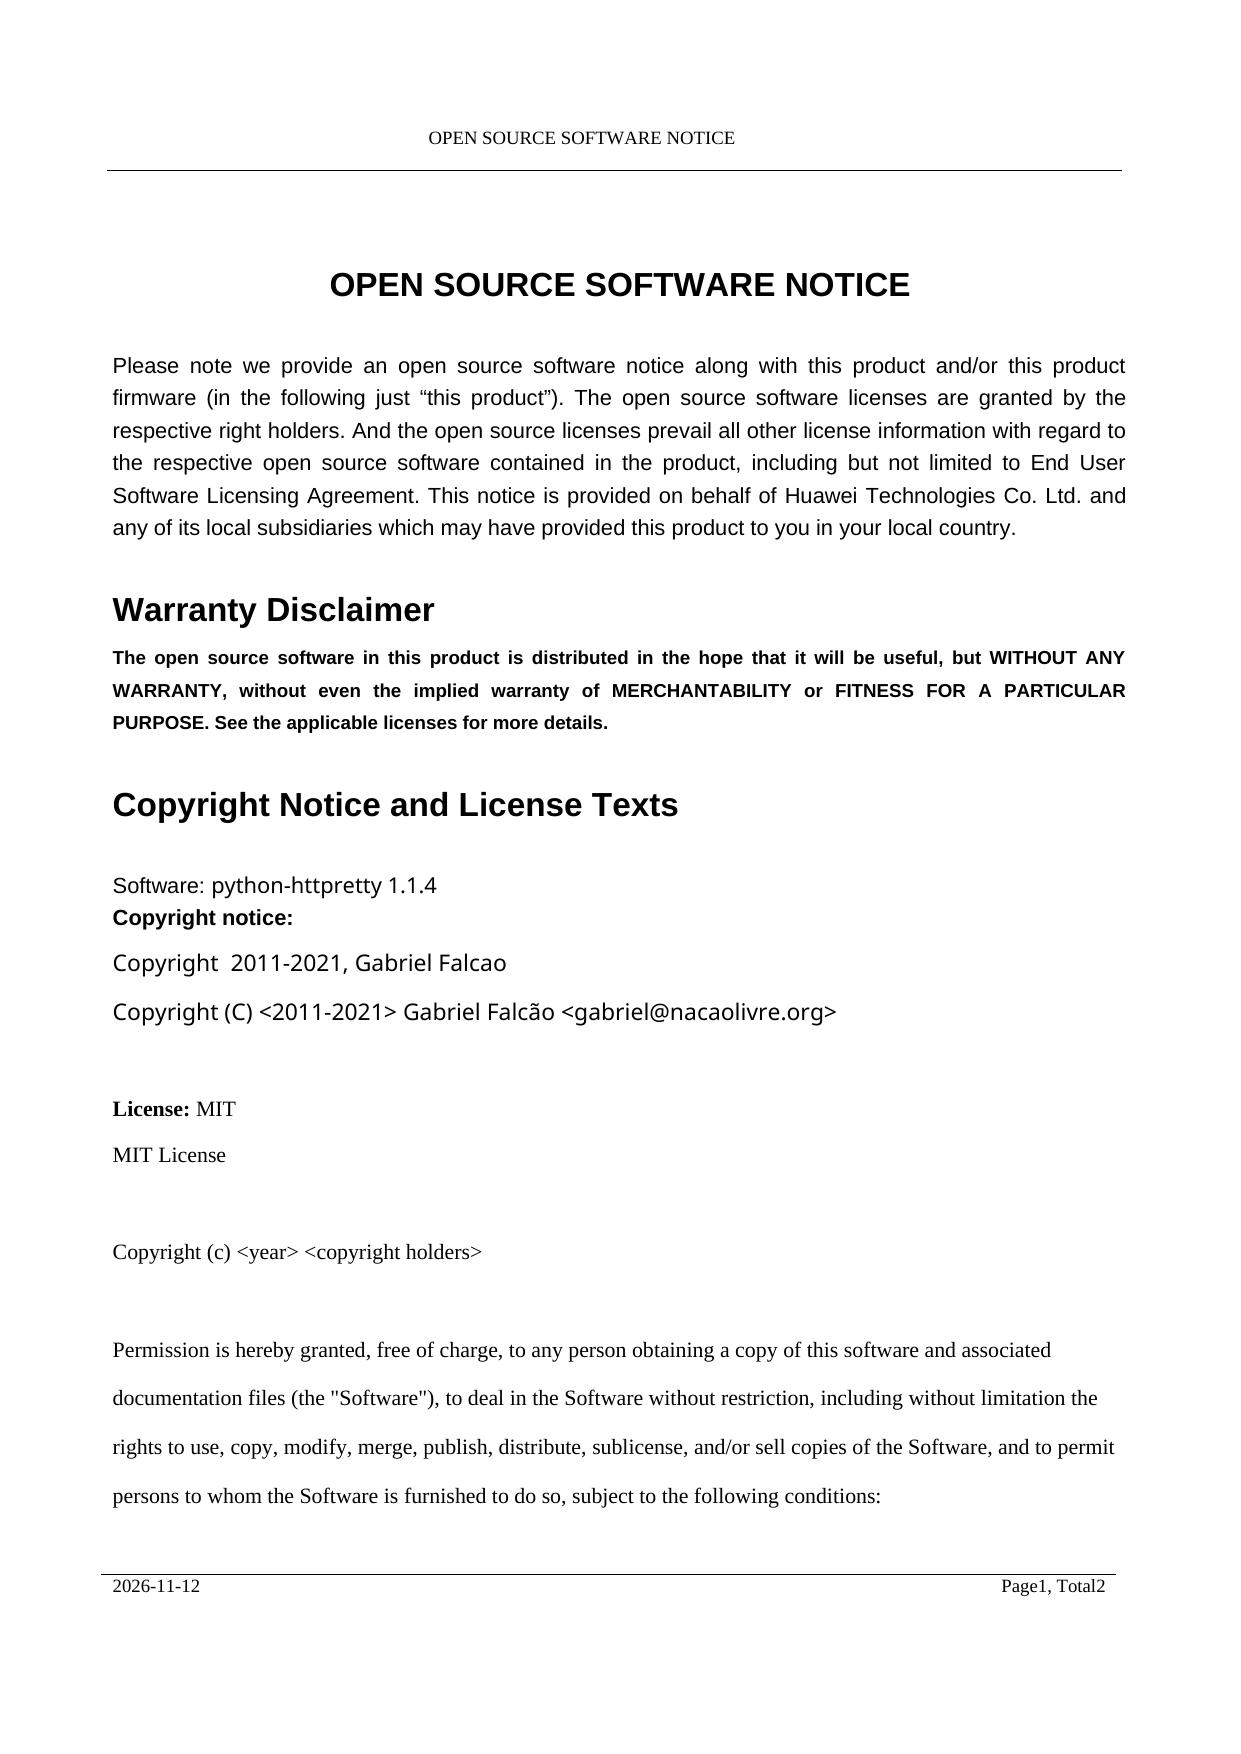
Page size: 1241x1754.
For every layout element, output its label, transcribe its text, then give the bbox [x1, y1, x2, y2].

text License: MIT [112, 1093, 1128, 1125]
text Warranty Disclaimer [112, 576, 1128, 641]
text OPEN SOURCE SOFTWARE NOTICE [112, 251, 1128, 316]
text Copyright Notice and License Texts [112, 771, 1128, 836]
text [112, 1138, 1128, 1512]
text Software: python-httpretty 1.1.4 [112, 869, 1128, 901]
text Please note we provide an open source software notice along with this product and/or this product firmware (in the following just “this product”). The open source software licenses are granted by the respective right holders. And the open source licenses prevail all other license information with regard to the respective open source software contained in the product, including but not limited to End User Software Licensing Agreement. This notice is provided on behalf of Huawei Technologies Co. Ltd. and any of its local subsidiaries which may have provided this product to you in your local country. [112, 349, 1128, 544]
text The open source software in this product is distributed in the hope that it will be useful, but WITHOUT ANY WARRANTY, without even the implied warranty of MERCHANTABILITY or FITNESS FOR A PARTICULAR PURPOSE. See the applicable licenses for more details. [112, 641, 1128, 739]
text Copyright notice: [112, 901, 1128, 934]
text Copyright 2011-2021, Gabriel Falcao Copyright (C) <2011-2021> Gabriel Falcão <gabriel@nacaolivre.org> [112, 947, 1128, 1077]
